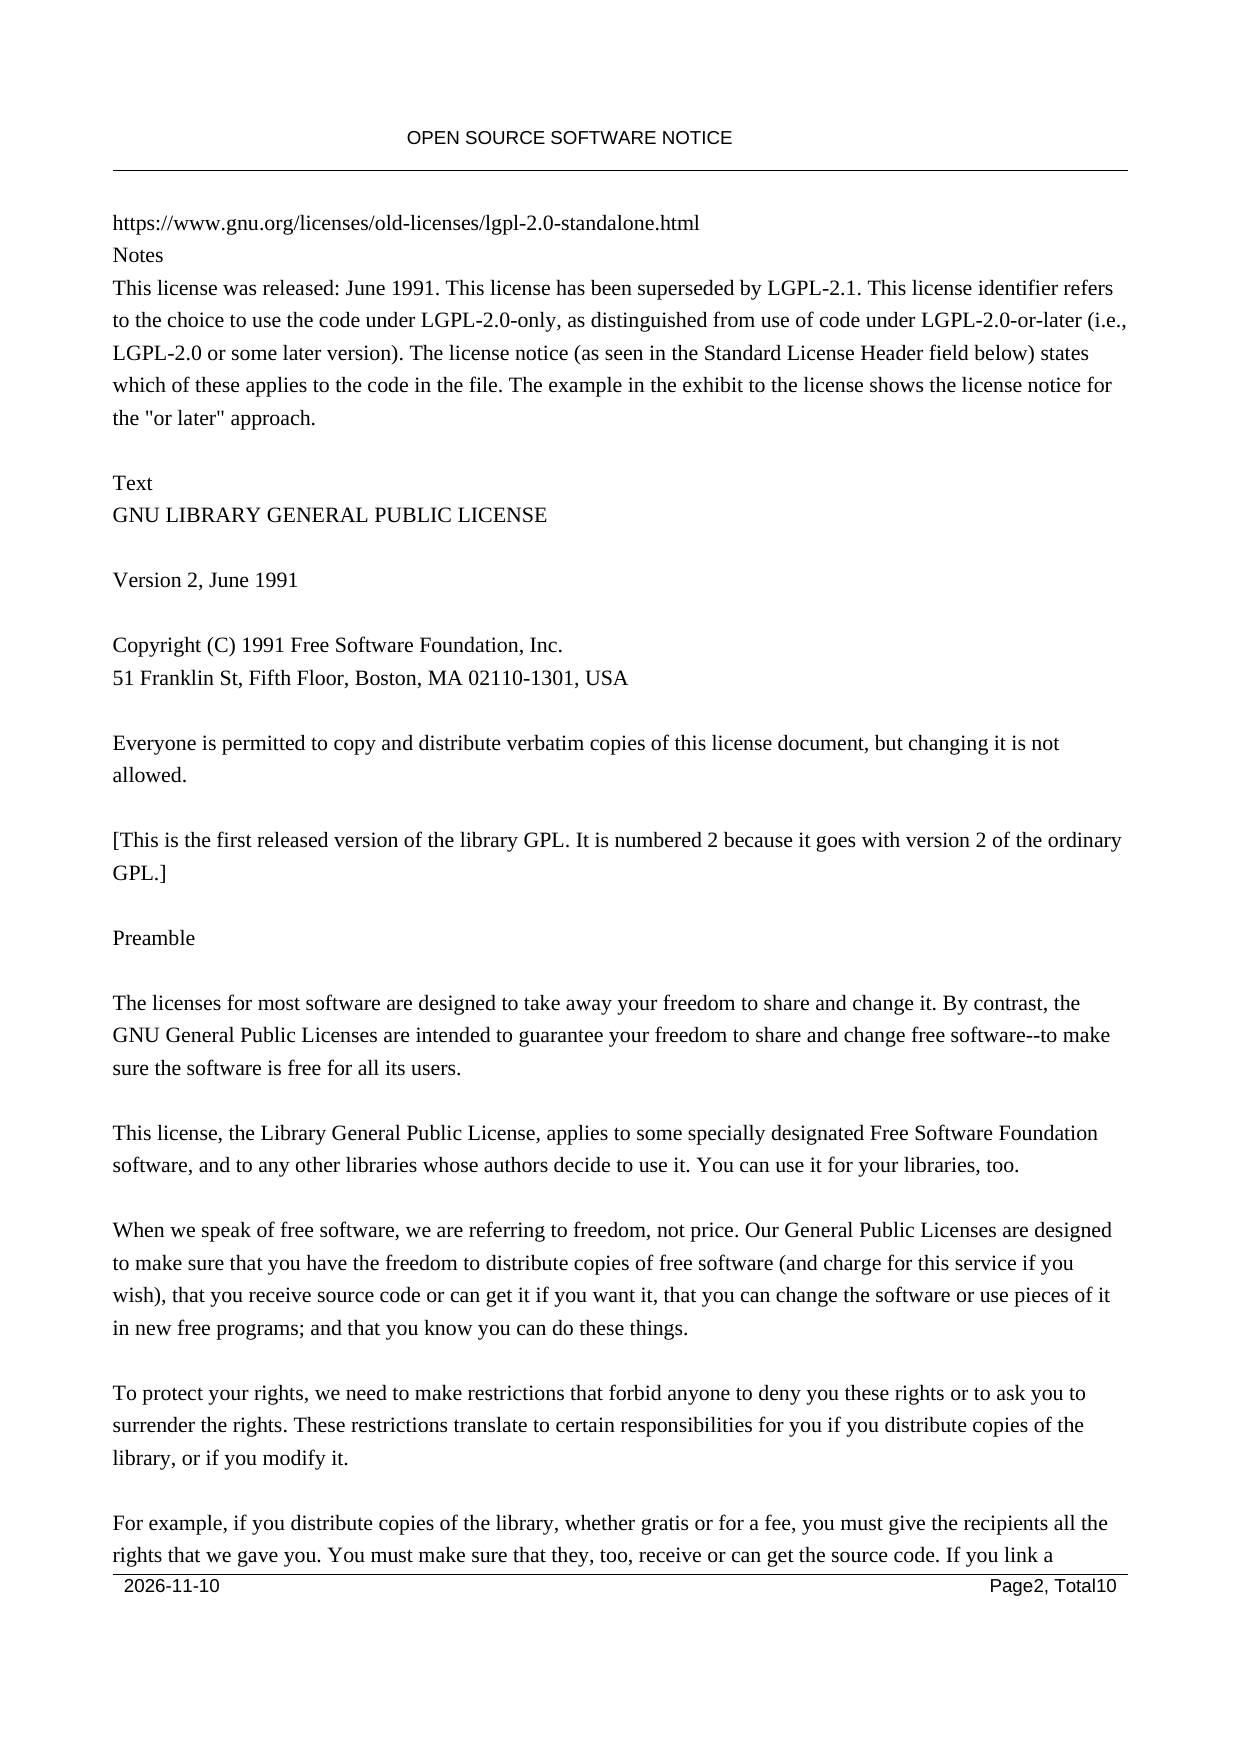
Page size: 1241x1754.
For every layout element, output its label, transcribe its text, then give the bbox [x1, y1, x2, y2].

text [112, 1506, 1128, 1571]
text Preamble [112, 921, 1128, 954]
text The licenses for most software are designed to take away your freedom to share and change it. By contrast, the GNU General Public Licenses are intended to guarantee your freedom to share and change free software--to make sure the software is free for all its users. [112, 986, 1128, 1084]
text GNU LIBRARY GENERAL PUBLIC LICENSE [112, 499, 1128, 531]
text When we speak of free software, we are referring to freedom, not price. Our General Public Licenses are designed to make sure that you have the freedom to distribute copies of free software (and charge for this service if you wish), that you receive source code or can get it if you want it, that you can change the software or use pieces of it in new free programs; and that you know you can do these things. [112, 1214, 1128, 1344]
text 51 Franklin St, Fifth Floor, Boston, MA 02110-1301, USA [112, 661, 1128, 694]
text https://www.gnu.org/licenses/old-licenses/lgpl-2.0-standalone.html [112, 206, 1128, 239]
text Copyright (C) 1991 Free Software Foundation, Inc. [112, 629, 1128, 661]
text Everyone is permitted to copy and distribute verbatim copies of this license document, but changing it is not allowed. [112, 726, 1128, 791]
text [This is the first released version of the library GPL. It is numbered 2 because it goes with version 2 of the ordinary GPL.] [112, 824, 1128, 889]
text This license was released: June 1991. This license has been superseded by LGPL-2.1. This license identifier refers to the choice to use the code under LGPL-2.0-only, as distinguished from use of code under LGPL-2.0-or-later (i.e., LGPL-2.0 or some later version). The license notice (as seen in the Standard License Header field below) states which of these applies to the code in the file. The example in the exhibit to the license shows the license notice for the "or later" approach. [112, 271, 1128, 434]
text To protect your rights, we need to make restrictions that forbid anyone to deny you these rights or to ask you to surrender the rights. These restrictions translate to certain responsibilities for you if you distribute copies of the library, or if you modify it. [112, 1376, 1128, 1474]
text This license, the Library General Public License, applies to some specially designated Free Software Foundation software, and to any other libraries whose authors decide to use it. You can use it for your libraries, too. [112, 1116, 1128, 1181]
text Version 2, June 1991 [112, 564, 1128, 596]
text Notes [112, 239, 1128, 271]
text Text [112, 466, 1128, 499]
